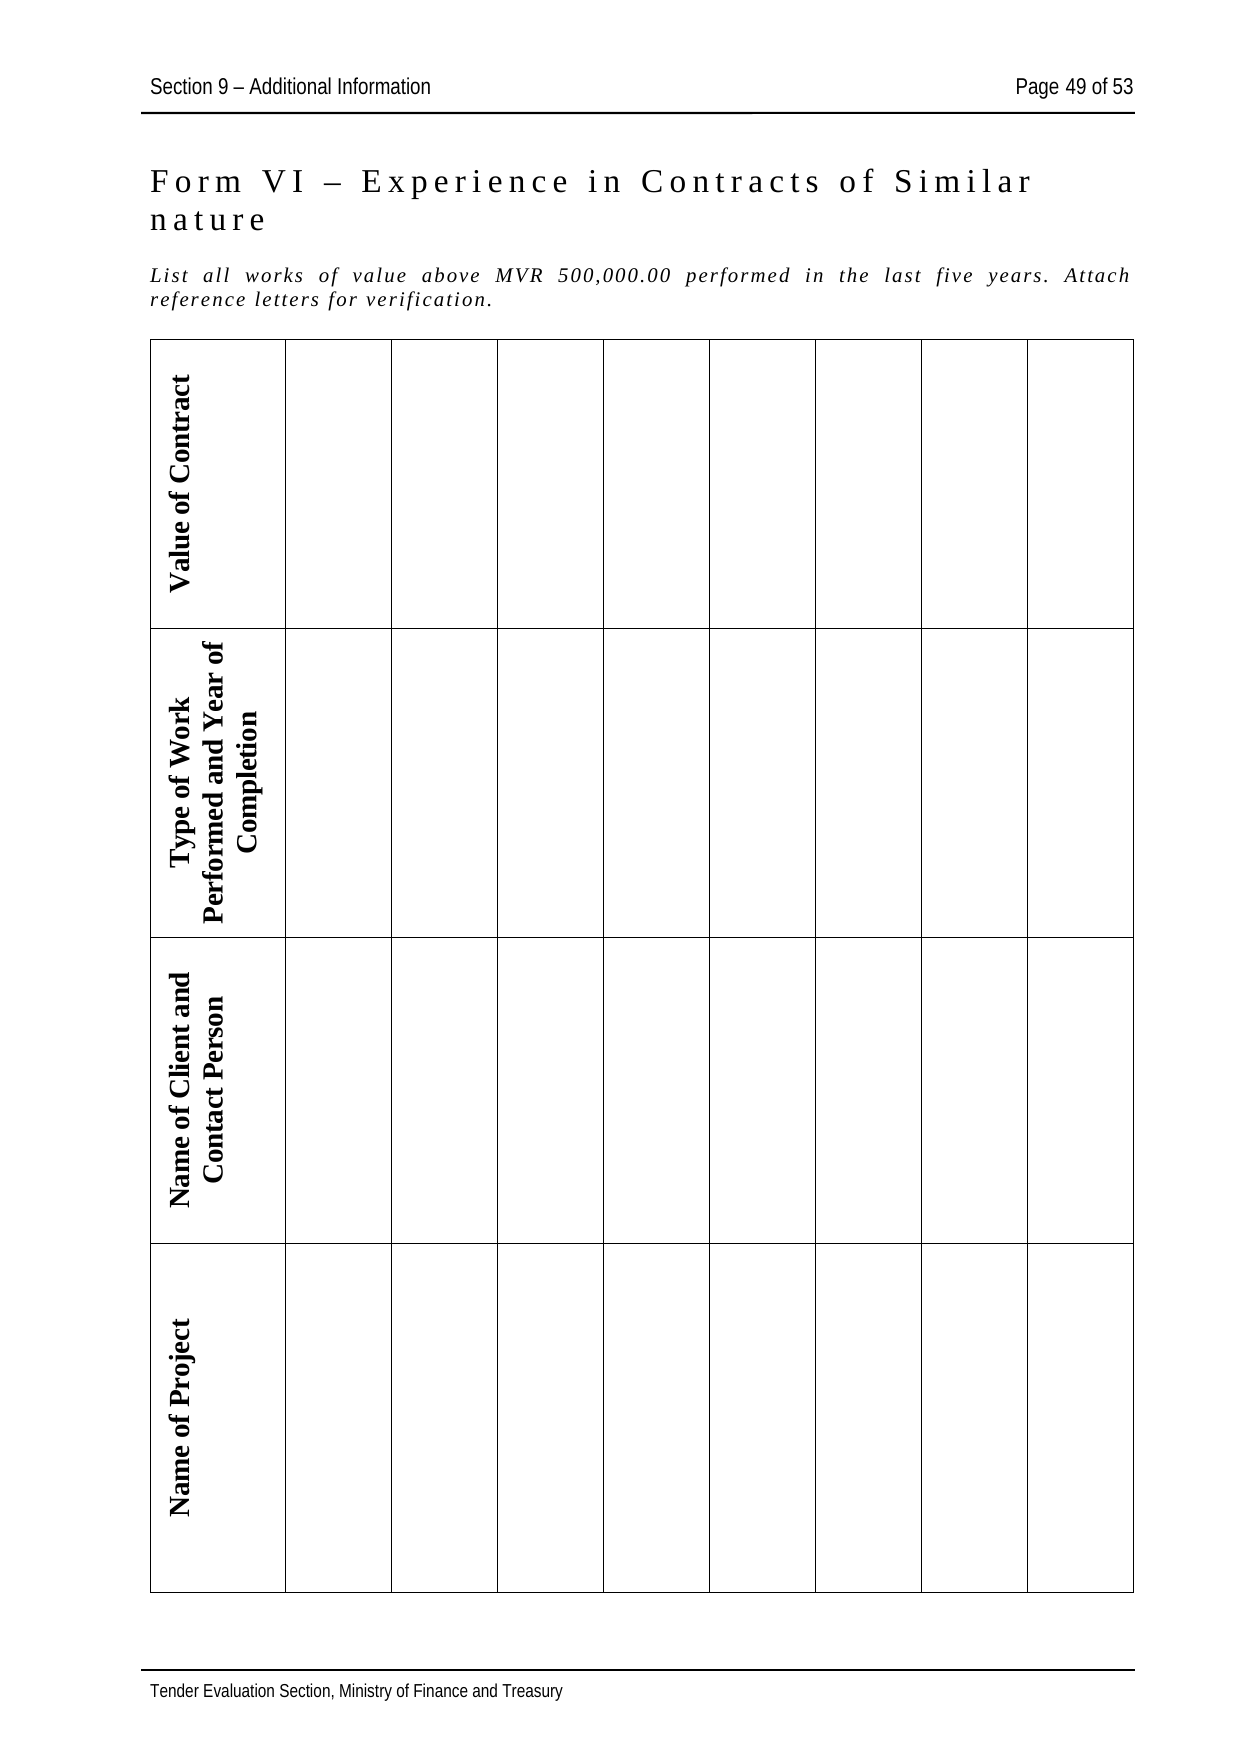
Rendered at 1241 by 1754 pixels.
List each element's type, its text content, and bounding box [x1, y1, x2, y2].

table_cell [710, 629, 815, 937]
table_cell [1028, 938, 1133, 1243]
table_cell Type of Work Performed and Year of Completion [151, 629, 285, 937]
table_cell Name of Project [151, 1244, 285, 1592]
subtitle Form VI – Experience in Contracts of Similar nature [150, 161, 1134, 237]
table_cell [710, 1244, 815, 1592]
table_header [392, 340, 497, 628]
table_cell [922, 629, 1027, 937]
table_cell [498, 629, 603, 937]
table_cell [286, 938, 391, 1243]
table_header [286, 340, 391, 628]
table_cell [498, 938, 603, 1243]
table_cell [816, 1244, 921, 1592]
table_cell [392, 1244, 497, 1592]
table_header [816, 340, 921, 628]
table_header [710, 340, 815, 628]
table_header [498, 340, 603, 628]
table_cell [922, 1244, 1027, 1592]
table_header [922, 340, 1027, 628]
table_header [604, 340, 709, 628]
table_cell [1028, 1244, 1133, 1592]
table_header [1028, 340, 1133, 628]
table_cell [604, 1244, 709, 1592]
table_cell [710, 938, 815, 1243]
table_cell [816, 938, 921, 1243]
table_cell [604, 938, 709, 1243]
table_cell [922, 938, 1027, 1243]
table_cell [1028, 629, 1133, 937]
table_cell [286, 629, 391, 937]
table_cell [392, 629, 497, 937]
table_cell [286, 1244, 391, 1592]
table_cell [498, 1244, 603, 1592]
table_cell Name of Client and Contact Person [151, 938, 285, 1243]
table_cell [392, 938, 497, 1243]
table_cell [604, 629, 709, 937]
text List all works of value above MVR 500,000.00 performed in the last five years. Attach reference letters for verification. [150, 262, 1134, 311]
table_header Value of Contract [151, 340, 285, 628]
table_cell [816, 629, 921, 937]
